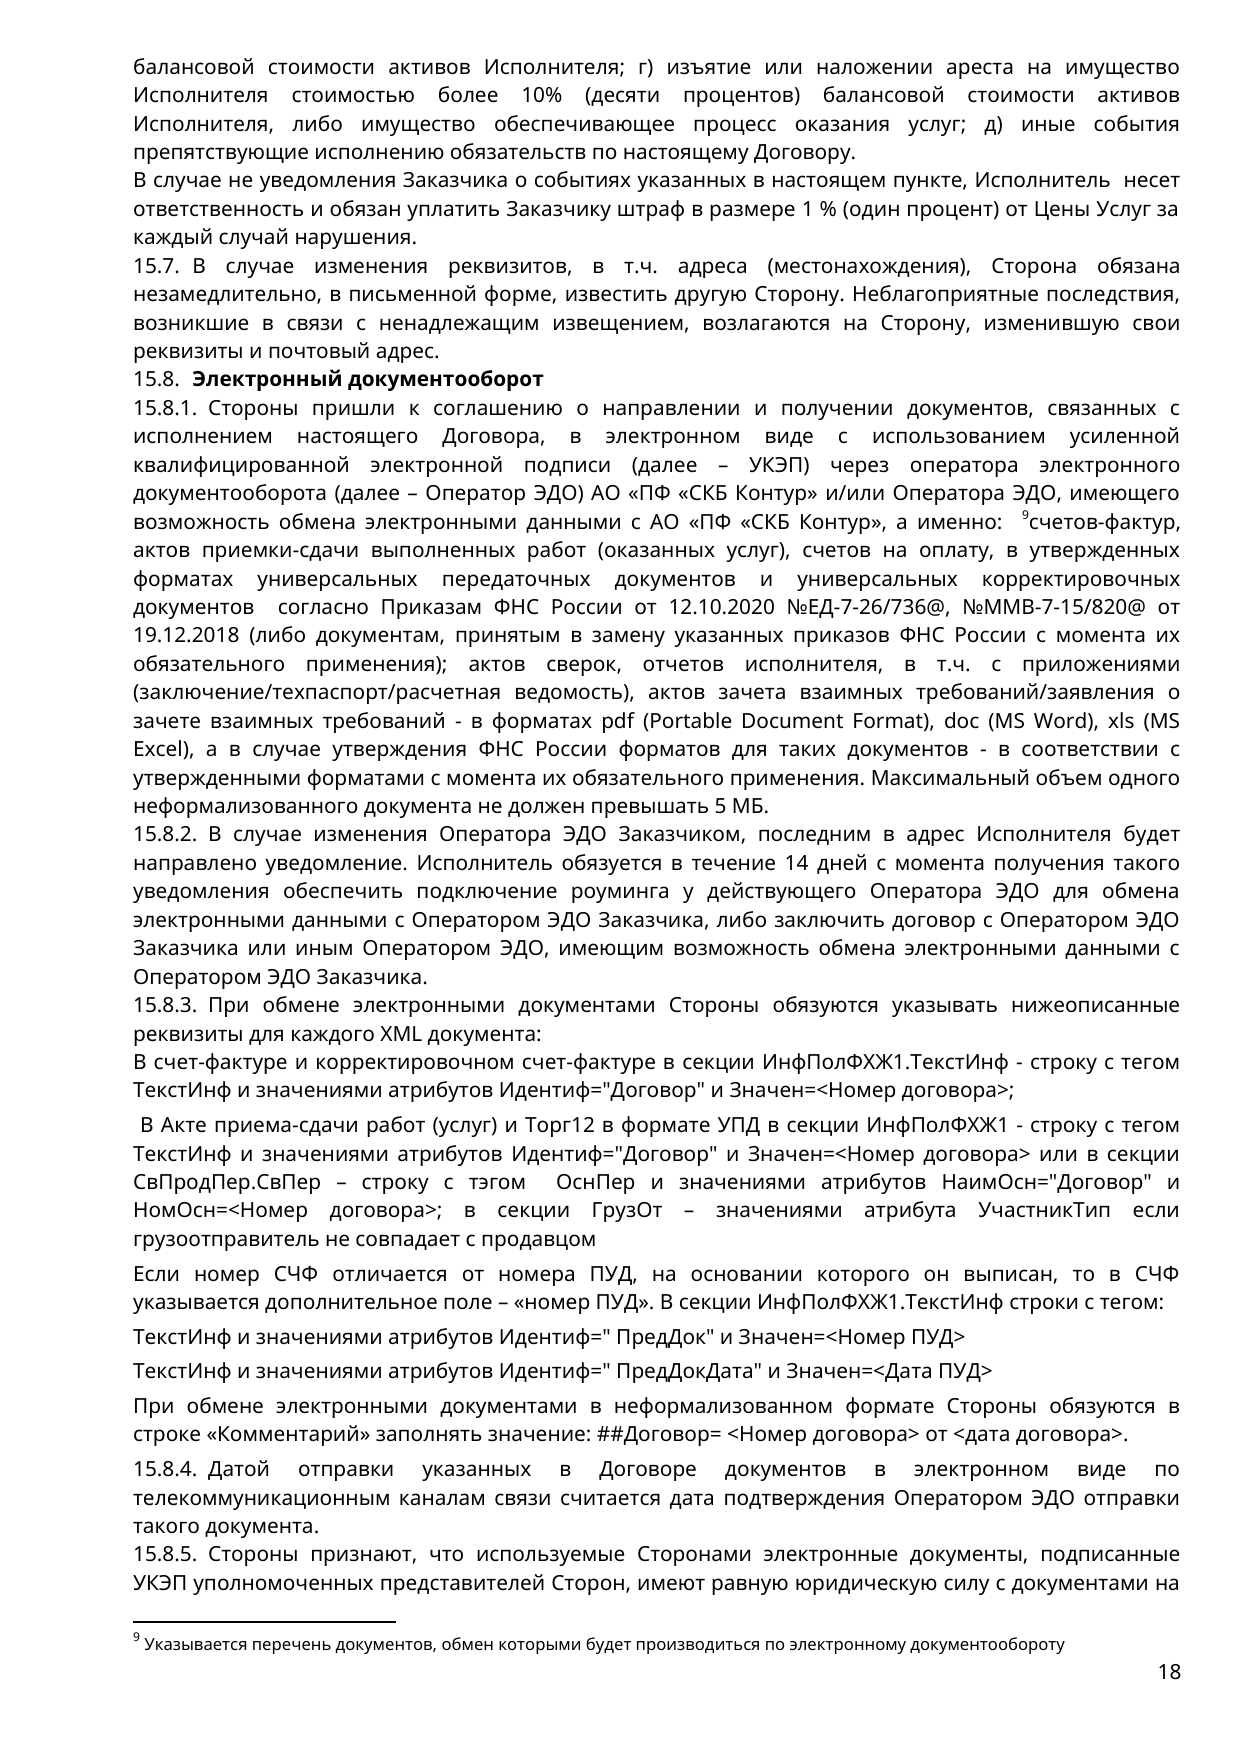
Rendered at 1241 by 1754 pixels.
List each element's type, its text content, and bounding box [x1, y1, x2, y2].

list Стороны пришли к соглашению о направлении и получении документов, связанных с исполнением настоящего Договора, в электронном виде с использованием усиленной квалифицированной электронной подписи (далее – УКЭП) через оператора электронного документооборота (далее – Оператор ЭДО) АО «ПФ «СКБ Контур» и/или Оператора ЭДО, имеющего возможность обмена электронными данными с АО «ПФ «СКБ Контур», а именно: счетов-фактур, актов приемки-сдачи выполненных работ (оказанных услуг), счетов на оплату, в утвержденных форматах универсальных передаточных документов и универсальных корректировочных документов согласно Приказам ФНС России от 12.10.2020 №ЕД-7-26/736@, №ММВ-7-15/820@ от 19.12.2018 (либо документам, принятым в замену указанных приказов ФНС России с момента их обязательного применения); актов сверок, отчетов исполнителя, в т.ч. с приложениями (заключение/техпаспорт/расчетная ведомость), актов зачета взаимных требований/заявления о зачете взаимных требований - в форматах pdf (Portable Document Format), doc (MS Word), xls (MS Excel), а в случае утверждения ФНС России форматов для таких документов - в соответствии с утвержденными форматами с момента их обязательного применения. Максимальный объем одного неформализованного документа не должен превышать 5 МБ. [133, 393, 1181, 819]
text В счет-фактуре и корректировочном счет-фактуре в секции ИнфПолФХЖ1.ТекстИнф - строку с тегом ТекстИнф и значениями атрибутов Идентиф="Договор" и Значен=<Номер договора>; [133, 1047, 1181, 1104]
text ТекстИнф и значениями атрибутов Идентиф=" ПредДок" и Значен=<Номер ПУД> [133, 1322, 1181, 1350]
list Электронный документооборот [133, 364, 1181, 393]
list В случае изменения Оператора ЭДО Заказчиком, последним в адрес Исполнителя будет направлено уведомление. Исполнитель обязуется в течение 14 дней с момента получения такого уведомления обеспечить подключение роуминга у действующего Оператора ЭДО для обмена электронными данными с Оператором ЭДО Заказчика, либо заключить договор с Оператором ЭДО Заказчика или иным Оператором ЭДО, имеющим возможность обмена электронными данными с Оператором ЭДО Заказчика. [133, 819, 1181, 990]
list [133, 52, 1181, 166]
list В случае изменения реквизитов, в т.ч. адреса (местонахождения), Сторона обязана незамедлительно, в письменной форме, известить другую Сторону. Неблагоприятные последствия, возникшие в связи с ненадлежащим извещением, возлагаются на Сторону, изменившую свои реквизиты и почтовый адрес. [133, 251, 1181, 364]
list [133, 1539, 1181, 1596]
list В случае не уведомления Заказчика о событиях указанных в настоящем пункте, Исполнитель несет ответственность и обязан уплатить Заказчику штраф в размере 1 % (один процент) от Цены Услуг за каждый случай нарушения. [133, 166, 1181, 251]
text При обмене электронными документами в неформализованном формате Стороны обязуются в строке «Комментарий» заполнять значение: ##Договор= <Номер договора> от <дата договора>. [133, 1391, 1181, 1448]
text ТекстИнф и значениями атрибутов Идентиф=" ПредДокДата" и Значен=<Дата ПУД> [133, 1356, 1181, 1385]
list При обмене электронными документами Стороны обязуются указывать нижеописанные реквизиты для каждого XML документа: [133, 990, 1181, 1047]
text В Акте приема-сдачи работ (услуг) и Торг12 в формате УПД в секции ИнфПолФХЖ1 - строку с тегом ТекстИнф и значениями атрибутов Идентиф="Договор" и Значен=<Номер договора> или в секции СвПродПер.СвПер – строку с тэгом ОснПер и значениями атрибутов НаимОсн="Договор" и НомОсн=<Номер договора>; в секции ГрузОт – значениями атрибута УчастникТип если грузоотправитель не совпадает с продавцом [133, 1110, 1181, 1252]
text Если номер СЧФ отличается от номера ПУД, на основании которого он выписан, то в СЧФ указывается дополнительное поле – «номер ПУД». В секции ИнфПолФХЖ1.ТекстИнф строки с тегом: [133, 1259, 1181, 1316]
list Датой отправки указанных в Договоре документов в электронном виде по телекоммуникационным каналам связи считается дата подтверждения Оператором ЭДО отправки такого документа. [133, 1454, 1181, 1539]
